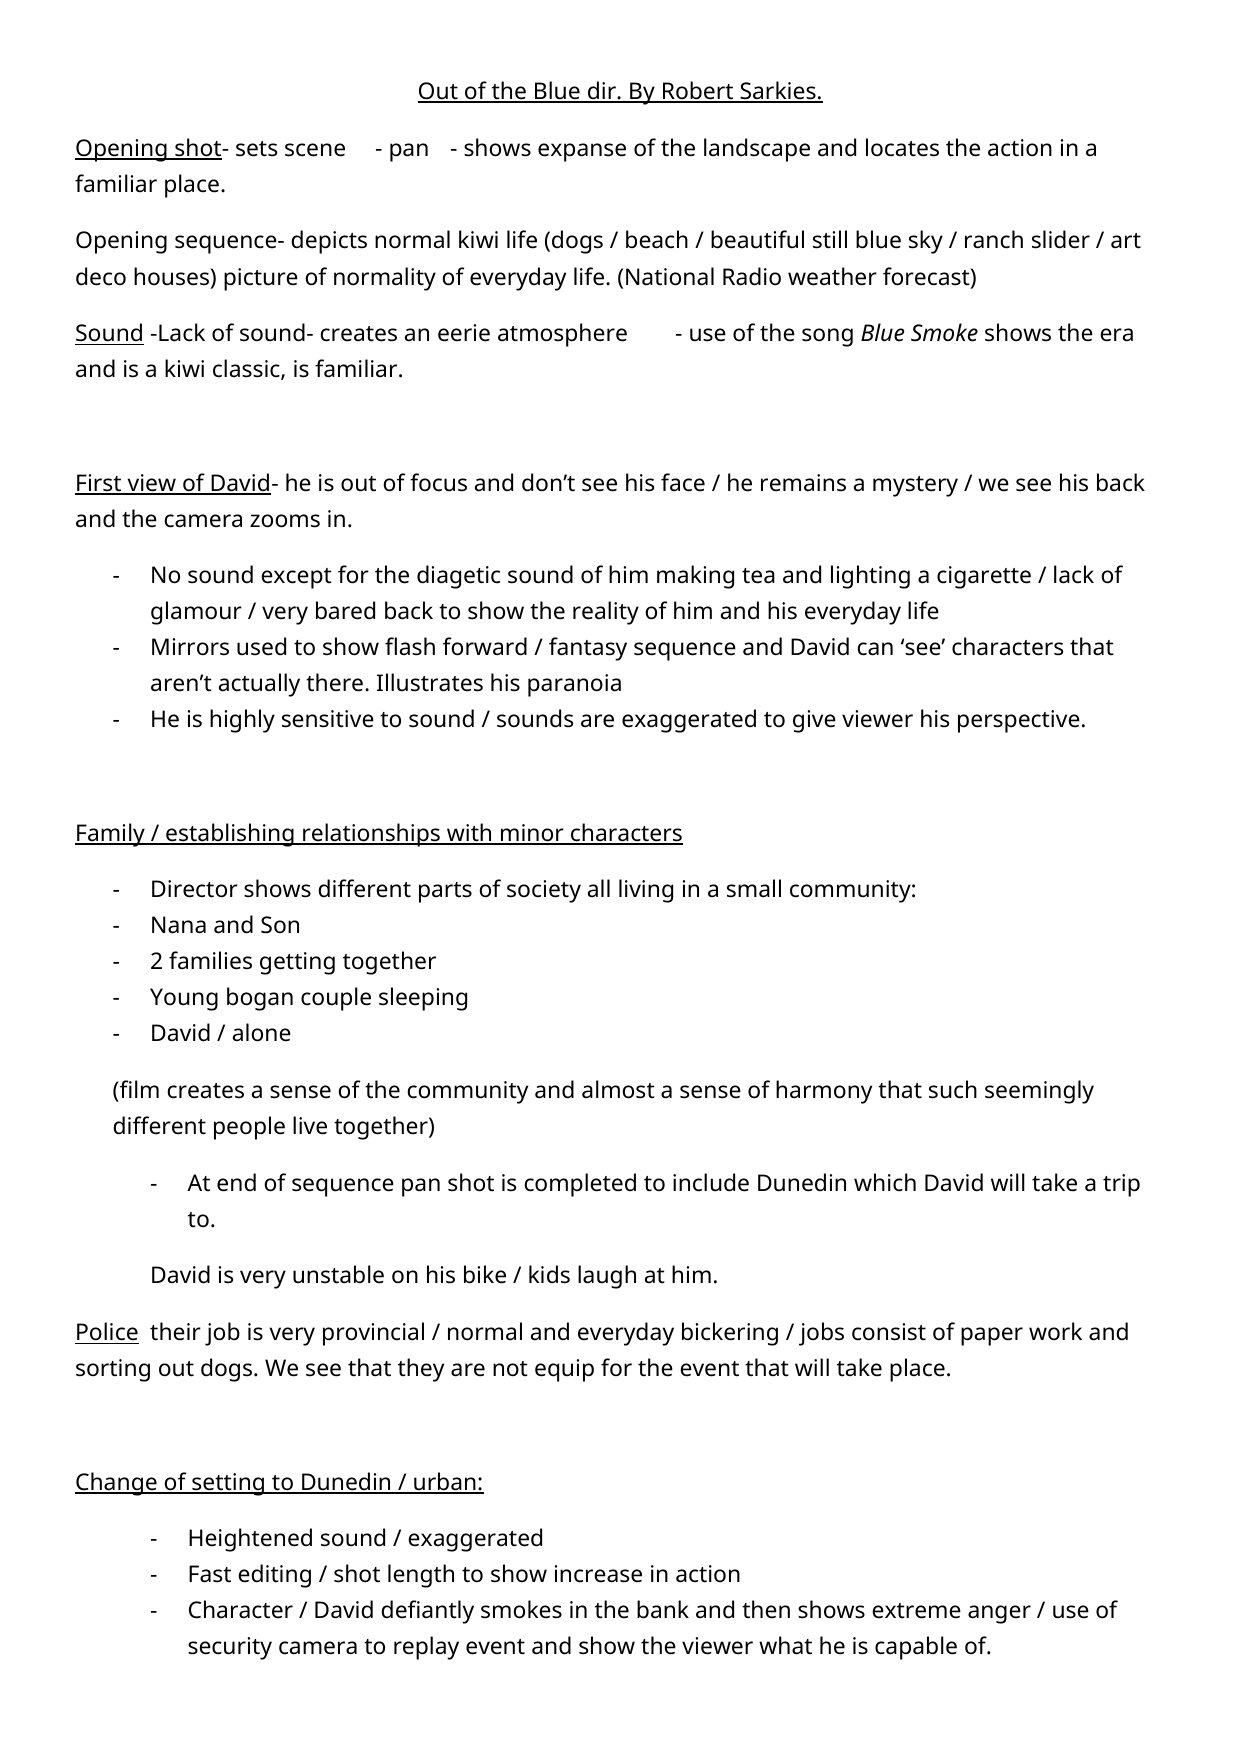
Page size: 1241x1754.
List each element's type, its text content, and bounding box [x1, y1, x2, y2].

list Heightened sound / exaggerated [150, 1522, 1165, 1554]
text Opening sequence- depicts normal kiwi life (dogs / beach / beautiful still blue sky / ranch slider / art deco houses) picture of normality of everyday life. (National Radio weather forecast) [75, 224, 1165, 292]
list At end of sequence pan shot is completed to include Dunedin which David will take a trip to. [150, 1167, 1165, 1234]
list David / alone [112, 1017, 1165, 1048]
list Character / David defiantly smokes in the bank and then shows extreme anger / use of security camera to replay event and show the viewer what he is capable of. [150, 1594, 1165, 1661]
list Nana and Son [112, 909, 1165, 941]
text First view of David- he is out of focus and don’t see his face / he remains a mystery / we see his back and the camera zooms in. [75, 467, 1165, 534]
list Fast editing / shot length to show increase in action [150, 1558, 1165, 1589]
list He is highly sensitive to sound / sounds are exaggerated to give viewer his perspective. [112, 703, 1165, 734]
text David is very unstable on his bike / kids laugh at him. [150, 1259, 1165, 1291]
list 2 families getting together [112, 945, 1165, 977]
list Director shows different parts of society all living in a small community: [112, 873, 1165, 905]
text (film creates a sense of the community and almost a sense of harmony that such seemingly different people live together) [112, 1074, 1165, 1141]
list Young bogan couple sleeping [112, 981, 1165, 1012]
text Police their job is very provincial / normal and everyday bickering / jobs consist of paper work and sorting out dogs. We see that they are not equip for the event that will take place. [75, 1316, 1165, 1383]
list No sound except for the diagetic sound of him making tea and lighting a cigarette / lack of glamour / very bared back to show the reality of him and his everyday life [112, 559, 1165, 627]
text Opening shot- sets scene - pan - shows expanse of the landscape and locates the action in a familiar place. [75, 132, 1165, 199]
text Family / establishing relationships with minor characters [75, 817, 1165, 848]
text Sound -Lack of sound- creates an eerie atmosphere - use of the song Blue Smoke shows the era and is a kiwi classic, is familiar. [75, 317, 1165, 384]
text Change of setting to Dunedin / urban: [75, 1466, 1165, 1497]
list Mirrors used to show flash forward / fantasy sequence and David can ‘see’ characters that aren’t actually there. Illustrates his paranoia [112, 631, 1165, 698]
text Out of the Blue dir. By Robert Sarkies. [75, 75, 1165, 106]
